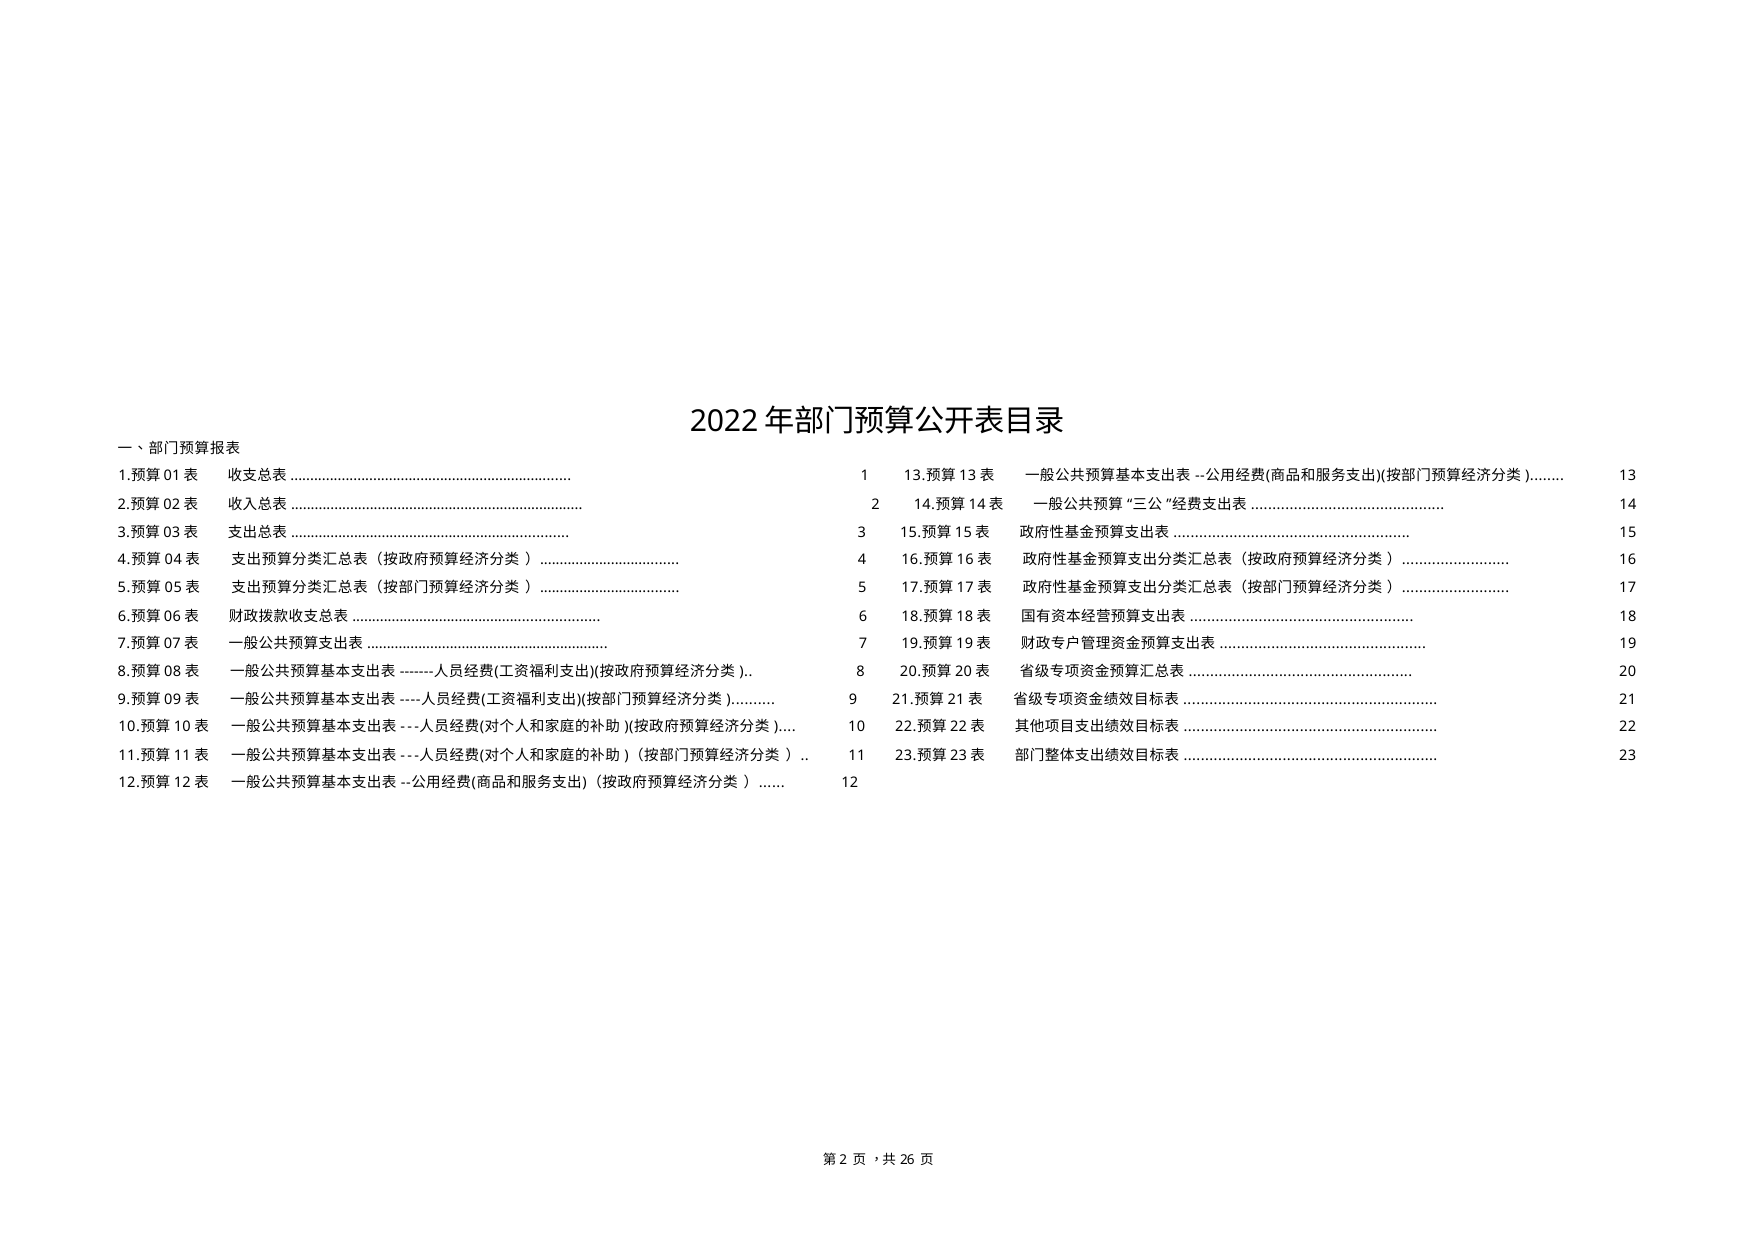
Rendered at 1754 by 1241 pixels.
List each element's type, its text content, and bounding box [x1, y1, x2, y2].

text 12.预算12表 一般公共预算基本支出表 --公用经费(商品和服务支出)（按政府预算经济分类 ）...... 12 [118, 774, 1636, 791]
text 2022年部门预算公开表目录 [689, 404, 1636, 439]
text 一、部门预算报表 [117, 440, 1636, 457]
